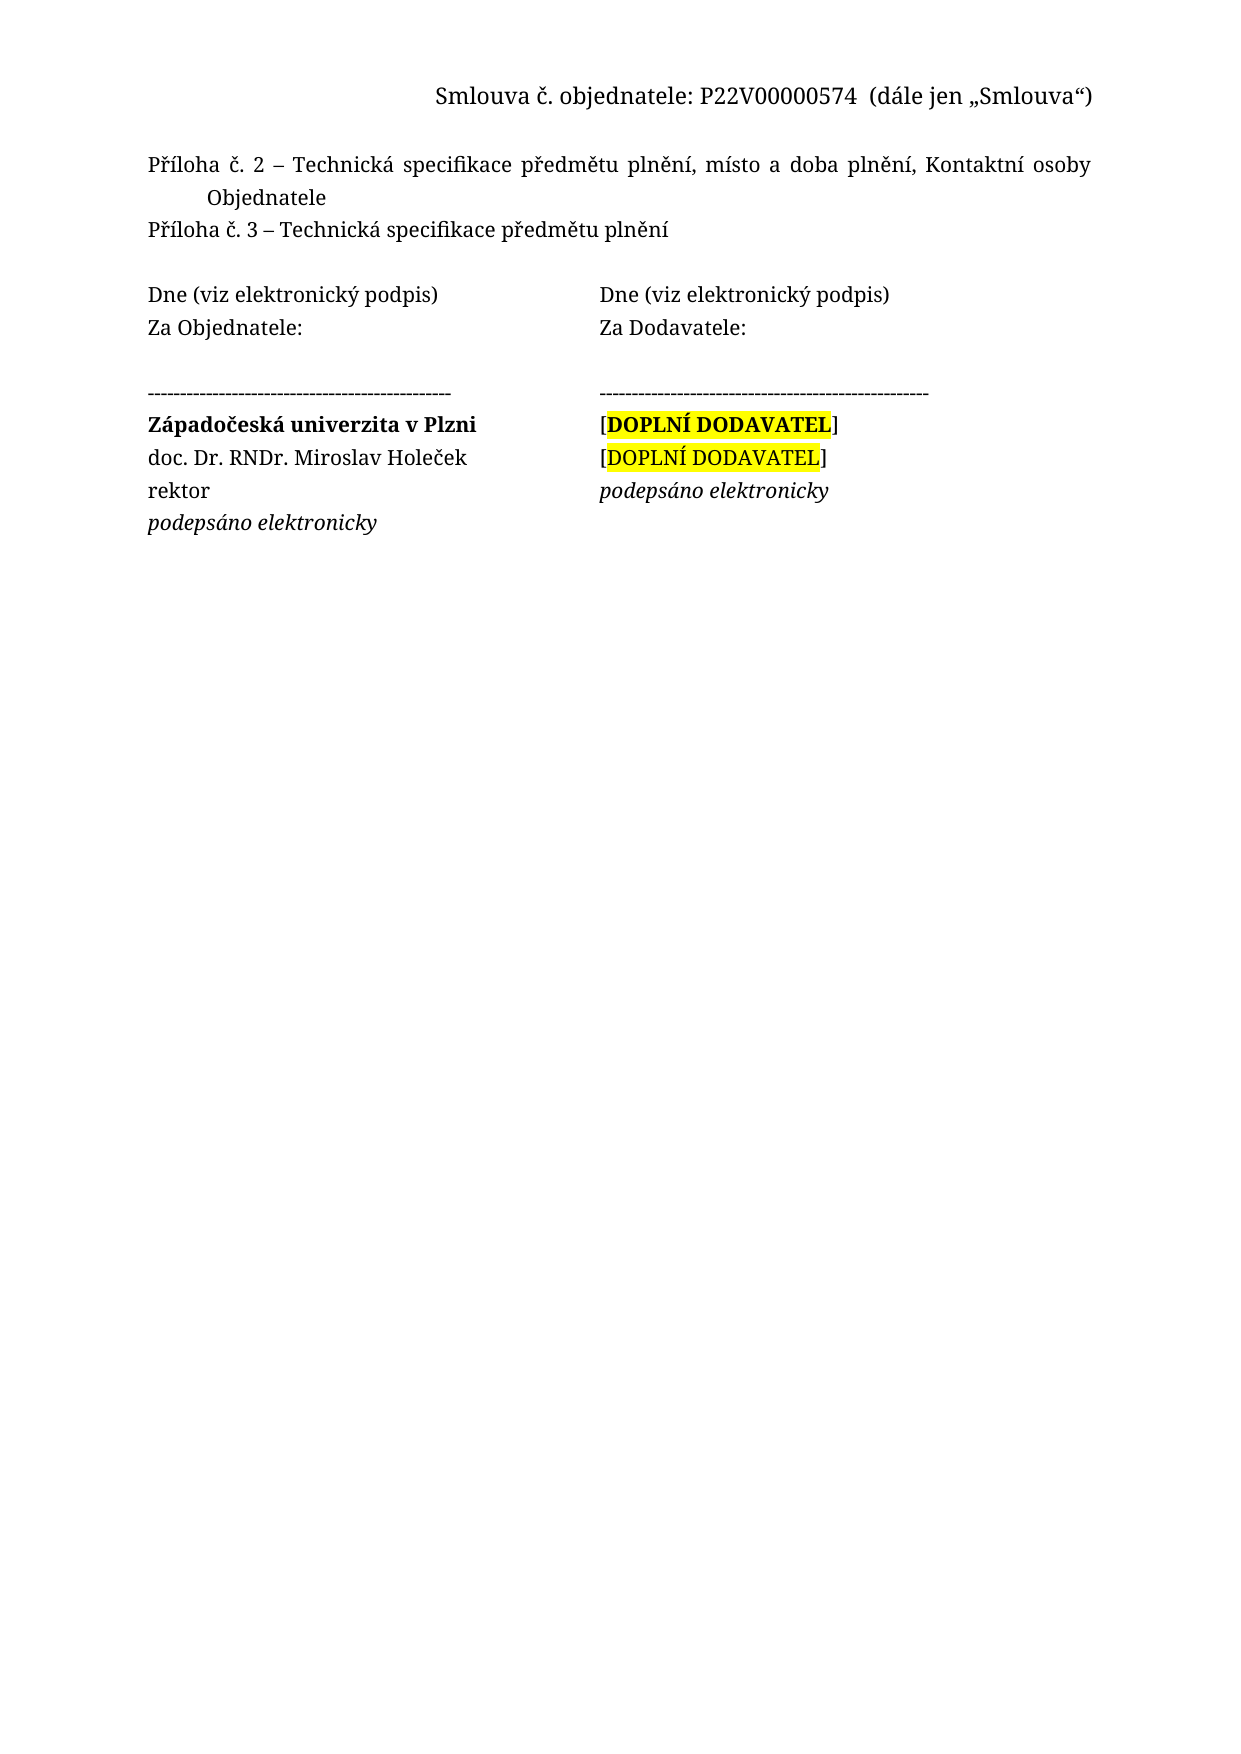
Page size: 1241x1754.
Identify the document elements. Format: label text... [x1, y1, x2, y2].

table_header Dne (viz elektronický podpis) Za Objednatele: ----------------------------------------------- Západočeská univerzita v Plzni doc. Dr. RNDr. Miroslav Holeček rektor podepsáno elektronicky [136, 280, 588, 541]
text Příloha č. 3 – Technická specifikace předmětu plnění [148, 215, 1093, 244]
table_header Dne (viz elektronický podpis) Za Dodavatele: --------------------------------------------------- [DOPLNÍ DODAVATEL] [DOPLNÍ DODAVATEL] podepsáno elektronicky [588, 280, 1040, 541]
text Příloha č. 2 – Technická specifikace předmětu plnění, místo a doba plnění, Kontaktní osoby Objednatele [148, 150, 1093, 211]
